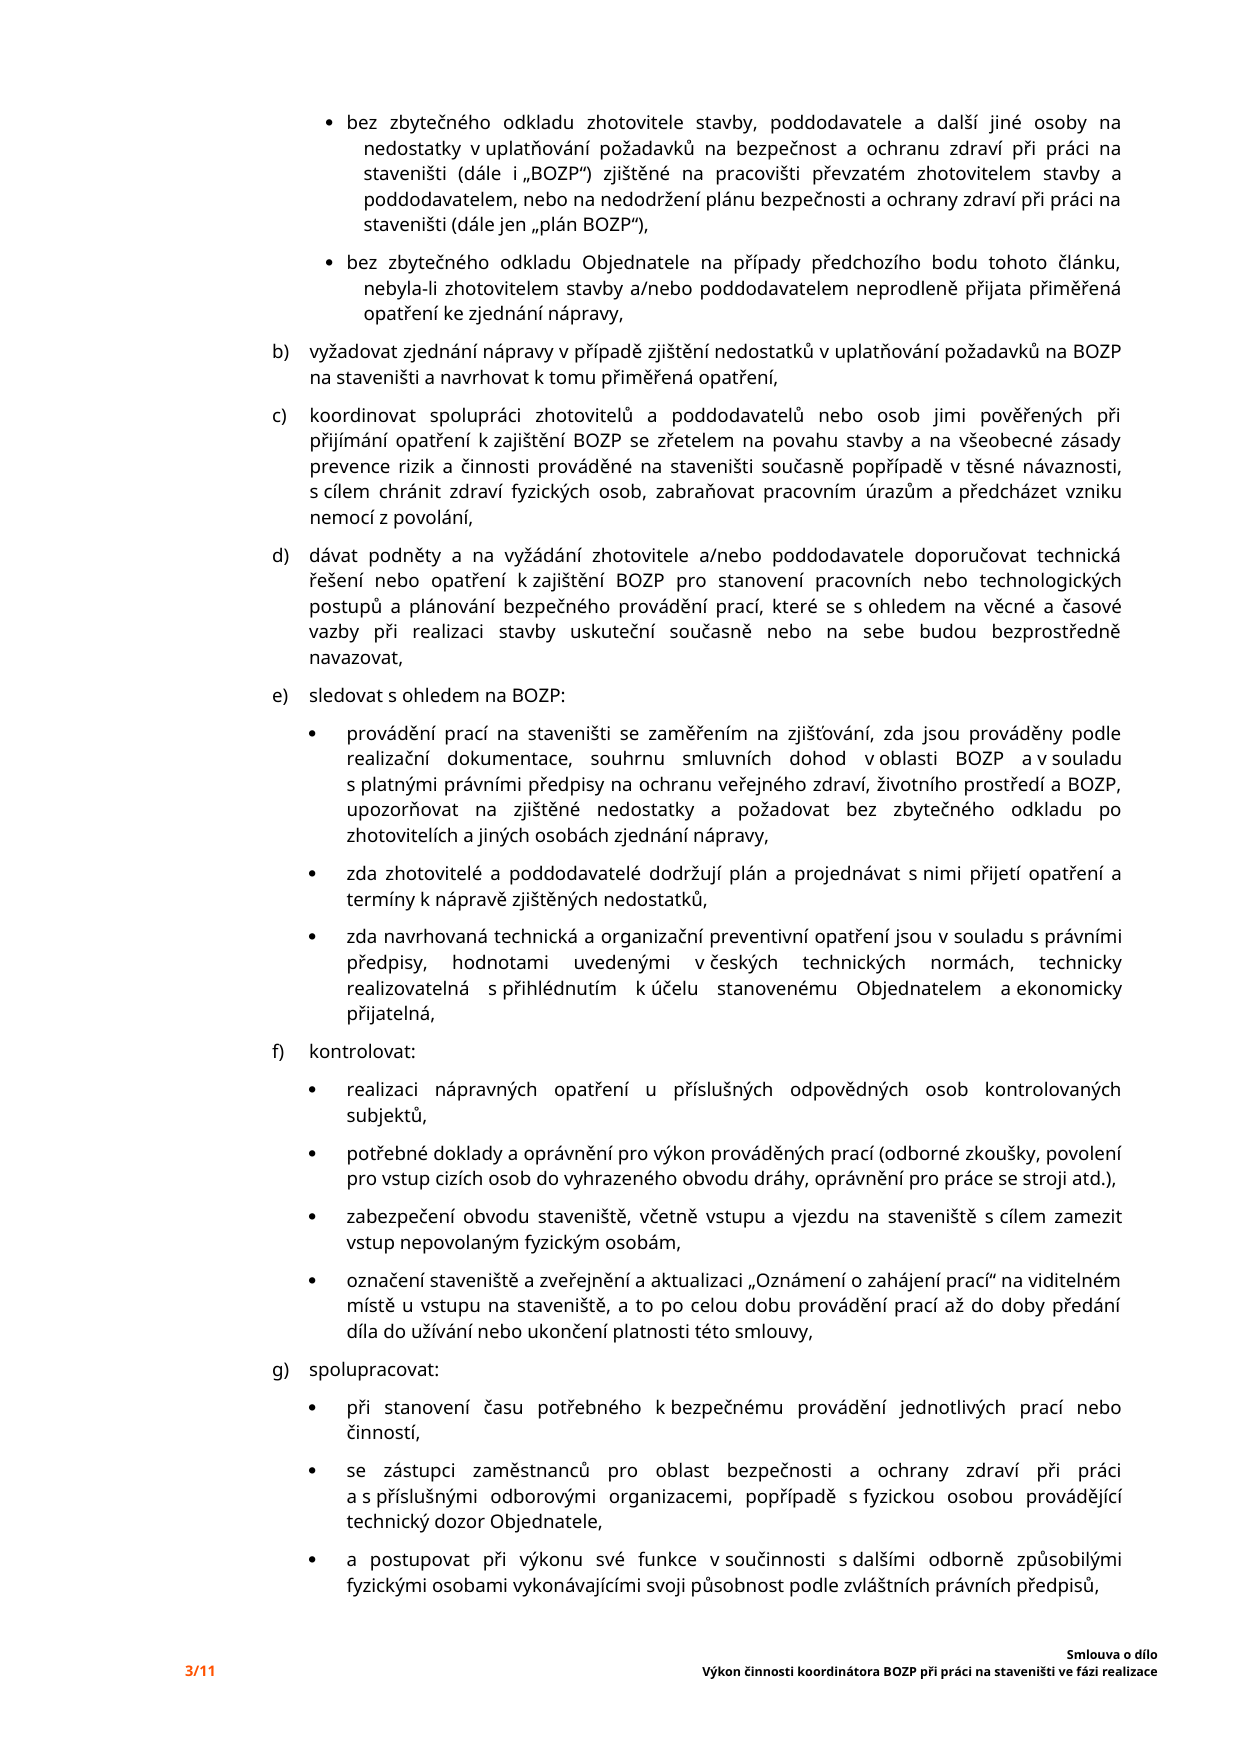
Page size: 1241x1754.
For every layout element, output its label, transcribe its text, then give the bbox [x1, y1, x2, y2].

list označení staveniště a zveřejnění a aktualizaci „Oznámení o zahájení prací“ na viditelném místě u vstupu na staveniště, a to po celou dobu provádění prací až do doby předání díla do užívání nebo ukončení platnosti této smlouvy, [309, 1267, 1122, 1344]
list spolupracovat: [272, 1356, 1122, 1382]
list vyžadovat zjednání nápravy v případě zjištění nedostatků v uplatňování požadavků na BOZP na staveništi a navrhovat k tomu přiměřená opatření, [272, 338, 1122, 389]
list zda navrhovaná technická a organizační preventivní opatření jsou v souladu s právními předpisy, hodnotami uvedenými v českých technických normách, technicky realizovatelná s přihlédnutím k účelu stanovenému Objednatelem a ekonomicky přijatelná, [309, 924, 1122, 1026]
list při stanovení času potřebného k bezpečnému provádění jednotlivých prací nebo činností, [309, 1394, 1122, 1445]
list zabezpečení obvodu staveniště, včetně vstupu a vjezdu na staveniště s cílem zamezit vstup nepovolaným fyzickým osobám, [309, 1203, 1122, 1254]
list sledovat s ohledem na BOZP: [272, 682, 1122, 708]
list bez zbytečného odkladu zhotovitele stavby, poddodavatele a další jiné osoby na nedostatky v uplatňování požadavků na bezpečnost a ochranu zdraví při práci na staveništi (dále i „BOZP“) zjištěné na pracovišti převzatém zhotovitelem stavby a poddodavatelem, nebo na nedodržení plánu bezpečnosti a ochrany zdraví při práci na staveništi (dále jen „plán BOZP“), [326, 109, 1122, 237]
list a postupovat při výkonu své funkce v součinnosti s dalšími odborně způsobilými fyzickými osobami vykonávajícími svoji působnost podle zvláštních právních předpisů, [309, 1547, 1122, 1598]
list provádění prací na staveništi se zaměřením na zjišťování, zda jsou prováděny podle realizační dokumentace, souhrnu smluvních dohod v oblasti BOZP a v souladu s platnými právními předpisy na ochranu veřejného zdraví, životního prostředí a BOZP, upozorňovat na zjištěné nedostatky a požadovat bez zbytečného odkladu po zhotovitelích a jiných osobách zjednání nápravy, [309, 720, 1122, 848]
list realizaci nápravných opatření u příslušných odpovědných osob kontrolovaných subjektů, [309, 1076, 1122, 1127]
list zda zhotovitelé a poddodavatelé dodržují plán a projednávat s nimi přijetí opatření a termíny k nápravě zjištěných nedostatků, [309, 860, 1122, 911]
list bez zbytečného odkladu Objednatele na případy předchozího bodu tohoto článku, nebyla-li zhotovitelem stavby a/nebo poddodavatelem neprodleně přijata přiměřená opatření ke zjednání nápravy, [326, 249, 1122, 326]
list potřebné doklady a oprávnění pro výkon prováděných prací (odborné zkoušky, povolení pro vstup cizích osob do vyhrazeného obvodu dráhy, oprávnění pro práce se stroji atd.), [309, 1140, 1122, 1191]
list dávat podněty a na vyžádání zhotovitele a/nebo poddodavatele doporučovat technická řešení nebo opatření k zajištění BOZP pro stanovení pracovních nebo technologických postupů a plánování bezpečného provádění prací, které se s ohledem na věcné a časové vazby při realizaci stavby uskuteční současně nebo na sebe budou bezprostředně navazovat, [272, 542, 1122, 670]
list koordinovat spolupráci zhotovitelů a poddodavatelů nebo osob jimi pověřených při přijímání opatření k zajištění BOZP se zřetelem na povahu stavby a na všeobecné zásady prevence rizik a činnosti prováděné na staveništi současně popřípadě v těsné návaznosti, s cílem chránit zdraví fyzických osob, zabraňovat pracovním úrazům a předcházet vzniku nemocí z povolání, [272, 402, 1122, 529]
list kontrolovat: [272, 1038, 1122, 1064]
list se zástupci zaměstnanců pro oblast bezpečnosti a ochrany zdraví při práci a s příslušnými odborovými organizacemi, popřípadě s fyzickou osobou provádějící technický dozor Objednatele, [309, 1458, 1122, 1534]
